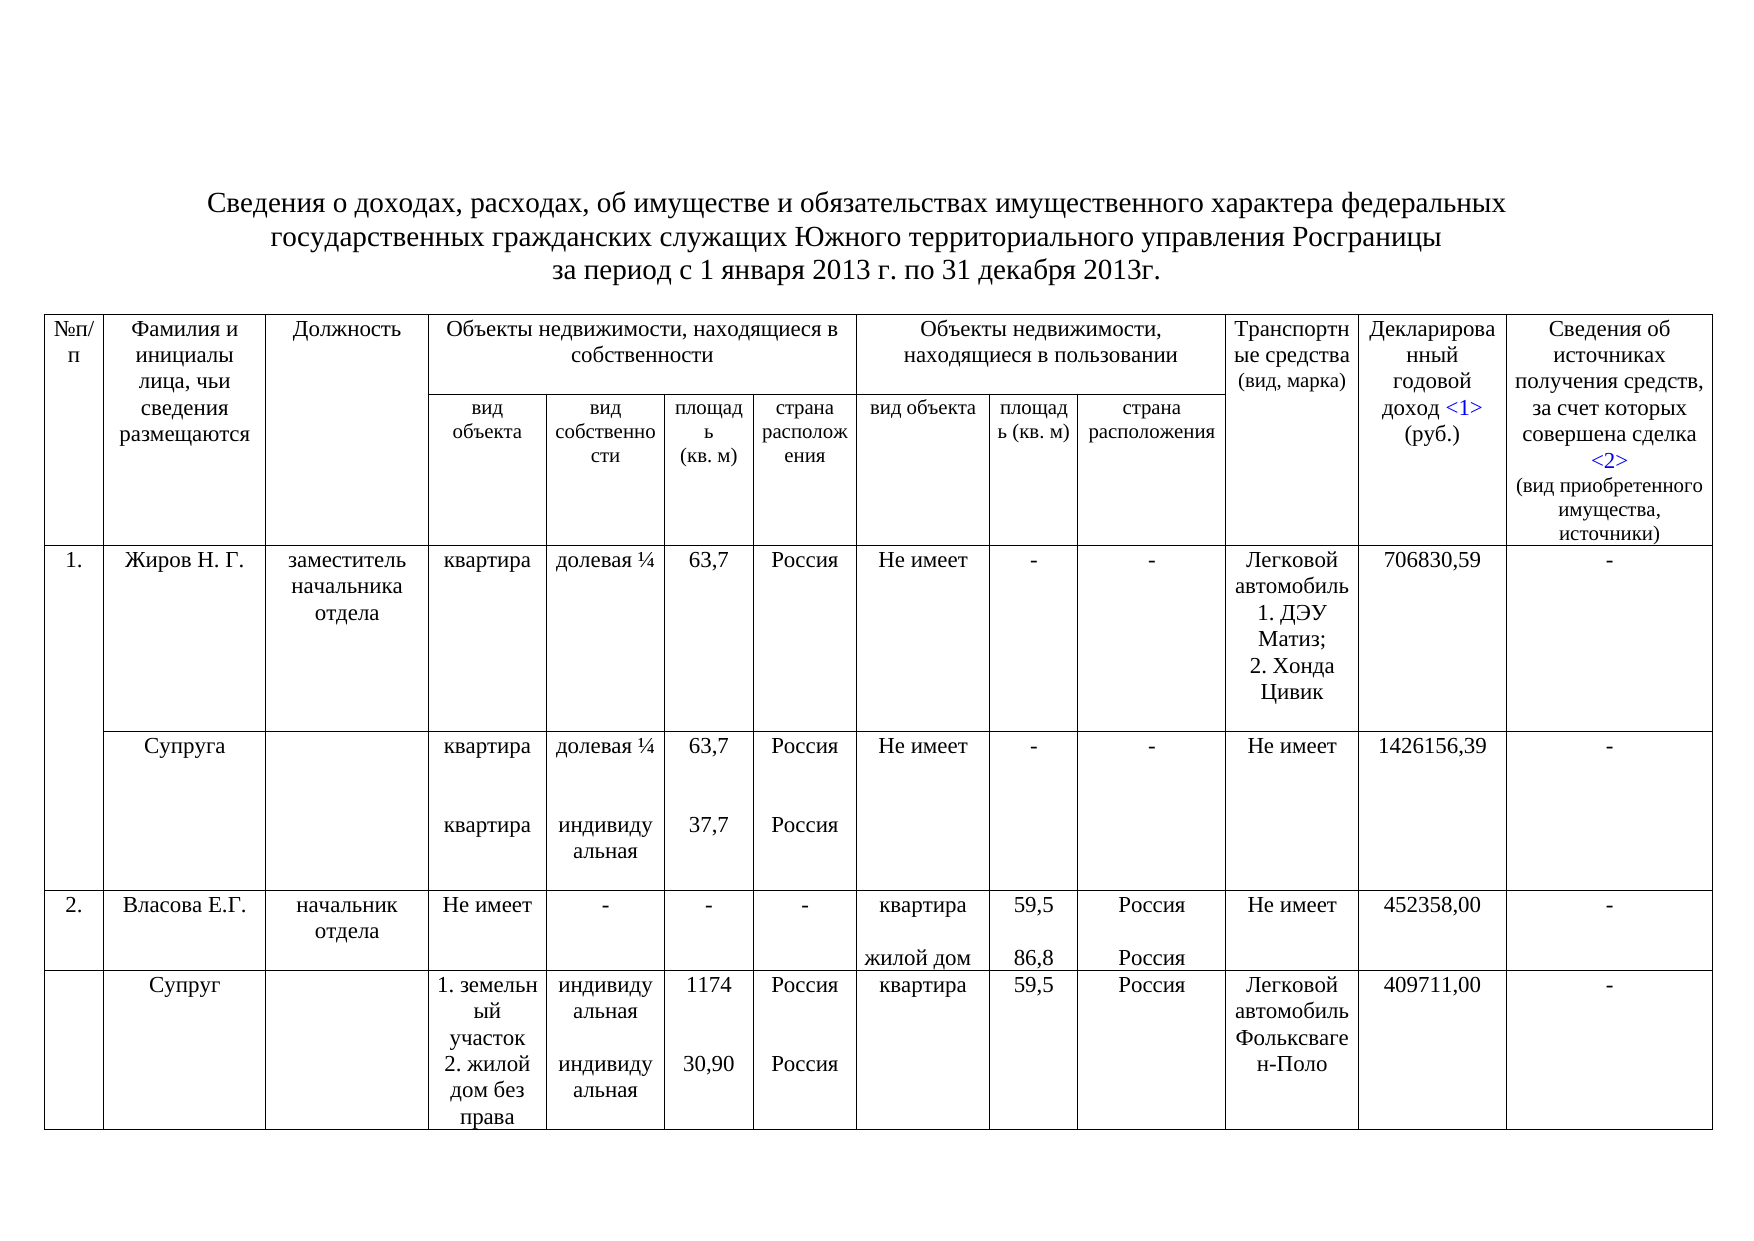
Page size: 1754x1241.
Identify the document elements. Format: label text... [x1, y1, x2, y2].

table_cell - [1507, 891, 1712, 970]
table_cell 59,5 [990, 971, 1077, 1129]
table_cell вид объекта [429, 395, 546, 545]
table_header Объекты недвижимости, находящиеся в собственности [429, 315, 856, 394]
table_cell [266, 971, 428, 1129]
table_header Фамилия и инициалы лица, чьи сведения размещаются [104, 315, 265, 545]
table_cell площадь (кв. м) [665, 395, 753, 545]
table_cell Россия [1078, 971, 1225, 1129]
table_cell вид собственности [547, 395, 664, 545]
table_header №п/п [45, 315, 103, 545]
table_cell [665, 971, 753, 1129]
table_cell 63,7 37,7 [665, 732, 753, 890]
table_cell Не имеет [429, 891, 546, 970]
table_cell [547, 971, 664, 1129]
table_cell - [1078, 732, 1225, 890]
table_cell заместитель начальника отдела [266, 546, 428, 731]
table_cell - [990, 546, 1077, 731]
table_cell - [754, 891, 856, 970]
table_cell площадь (кв. м) [990, 395, 1077, 545]
table_cell - [1507, 732, 1712, 890]
table_cell Не имеет [1226, 732, 1358, 890]
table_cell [1226, 971, 1358, 1129]
table_header Сведения об источниках получения средств, за счет которых совершена сделка <2> (вид приобретенного имущества, источники) [1507, 315, 1712, 545]
table_cell - [990, 732, 1077, 890]
table_cell - [1078, 546, 1225, 731]
table_cell - [1507, 546, 1712, 731]
table_cell 63,7 [665, 546, 753, 731]
table_cell 59,5 86,8 [990, 891, 1077, 970]
table_cell квартира жилой дом [857, 891, 989, 970]
table_cell квартира [429, 546, 546, 731]
table_cell Россия Россия [754, 732, 856, 890]
table_cell страна расположения [1078, 395, 1225, 545]
table_cell [266, 732, 428, 890]
table_cell 706830,59 [1359, 546, 1506, 731]
table_cell страна расположения [754, 395, 856, 545]
table_cell - [547, 891, 664, 970]
text за период с 1 января 2013 г. по 31 декабря 2013г. [118, 252, 1594, 286]
table_cell 2. [45, 891, 103, 970]
table_cell - [1507, 971, 1712, 1129]
table_cell Не имеет [1226, 891, 1358, 970]
table_cell Не имеет [857, 546, 989, 731]
table_header Объекты недвижимости, находящиеся в пользовании [857, 315, 1225, 394]
table_cell [45, 971, 103, 1129]
table_cell долевая ¼ индивидуальная [547, 732, 664, 890]
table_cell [429, 971, 546, 1129]
table_header Декларированный годовой доход <1> (руб.) [1359, 315, 1506, 545]
table_cell вид объекта [857, 395, 989, 545]
table_cell - [665, 891, 753, 970]
table_cell Легковой автомобиль 1. ДЭУ Матиз; 2. Хонда Цивик [1226, 546, 1358, 731]
table_cell начальник отдела [266, 891, 428, 970]
table_cell 409711,00 [1359, 971, 1506, 1129]
table_cell 1. [45, 546, 103, 890]
table_cell долевая ¼ [547, 546, 664, 731]
table_cell Россия Россия [1078, 891, 1225, 970]
text Сведения о доходах, расходах, об имуществе и обязательствах имущественного характера федеральных государственных гражданских служащих Южного территориального управления Росграницы [118, 185, 1594, 252]
table_cell квартира квартира [429, 732, 546, 890]
table_cell Жиров Н. Г. [104, 546, 265, 731]
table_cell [754, 971, 856, 1129]
table_cell 452358,00 [1359, 891, 1506, 970]
table_cell квартира [857, 971, 989, 1129]
table_header Транспортные средства (вид, марка) [1226, 315, 1358, 545]
table_cell 1426156,39 [1359, 732, 1506, 890]
table_cell Власова Е.Г. [104, 891, 265, 970]
table_cell Не имеет [857, 732, 989, 890]
table_cell Супруга [104, 732, 265, 890]
table_cell Супруг [104, 971, 265, 1129]
table_cell Россия [754, 546, 856, 731]
table_header Должность [266, 315, 428, 545]
